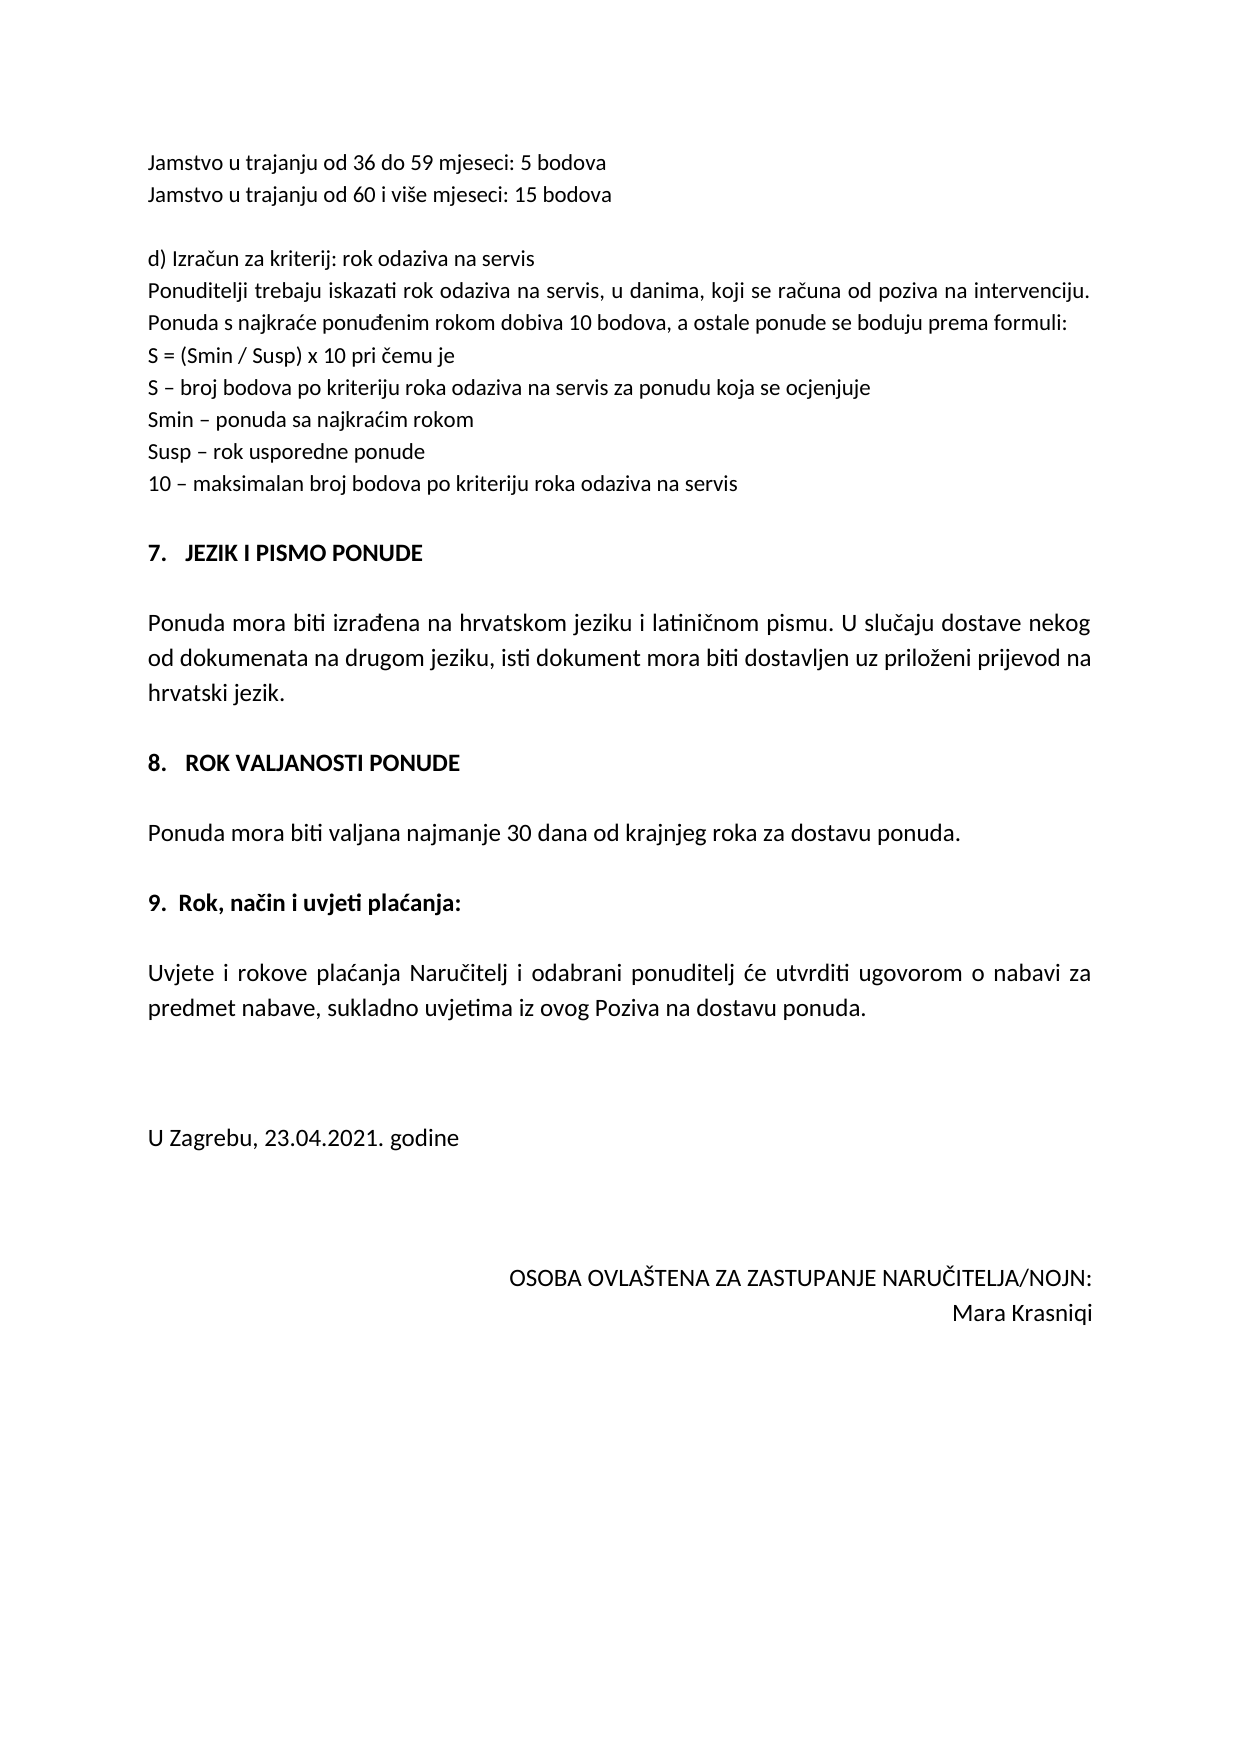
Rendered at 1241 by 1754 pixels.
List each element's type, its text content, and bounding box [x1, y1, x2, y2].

text d) Izračun za kriterij: rok odaziva na servis [148, 244, 1093, 272]
text 10 – maksimalan broj bodova po kriteriju roka odaziva na servis [148, 469, 1093, 497]
text Susp – rok usporedne ponude [148, 437, 1093, 465]
text Jamstvo u trajanju od 60 i više mjeseci: 15 bodova [148, 180, 1093, 208]
text S – broj bodova po kriteriju roka odaziva na servis za ponudu koja se ocjenjuje [148, 373, 1093, 401]
text Ponuda mora biti izrađena na hrvatskom jeziku i latiničnom pismu. U slučaju dostave nekog od dokumenata na drugom jeziku, isti dokument mora biti dostavljen uz priloženi prijevod na hrvatski jezik. [148, 607, 1093, 707]
text Uvjete i rokove plaćanja Naručitelj i odabrani ponuditelj će utvrditi ugovorom o nabavi za predmet nabave, sukladno uvjetima iz ovog Poziva na dostavu ponuda. [148, 957, 1093, 1022]
text U Zagrebu, 23.04.2021. godine [148, 1122, 1093, 1152]
list ROK VALJANOSTI PONUDE [148, 747, 1093, 777]
text S = (Smin / Susp) x 10 pri čemu je [148, 341, 1093, 369]
text Smin – ponuda sa najkraćim rokom [148, 405, 1093, 433]
text Jamstvo u trajanju od 36 do 59 mjeseci: 5 bodova [148, 148, 1093, 176]
text OSOBA OVLAŠTENA ZA ZASTUPANJE NARUČITELJA/NOJN: [148, 1262, 1093, 1292]
text Mara Krasniqi [148, 1297, 1093, 1327]
list JEZIK I PISMO PONUDE [148, 537, 1093, 567]
text Ponuda mora biti valjana najmanje 30 dana od krajnjeg roka za dostavu ponuda. [148, 817, 1093, 847]
text 9. Rok, način i uvjeti plaćanja: [148, 887, 1093, 917]
text Ponuditelji trebaju iskazati rok odaziva na servis, u danima, koji se računa od poziva na intervenciju. Ponuda s najkraće ponuđenim rokom dobiva 10 bodova, a ostale ponude se boduju prema formuli: [148, 276, 1093, 337]
